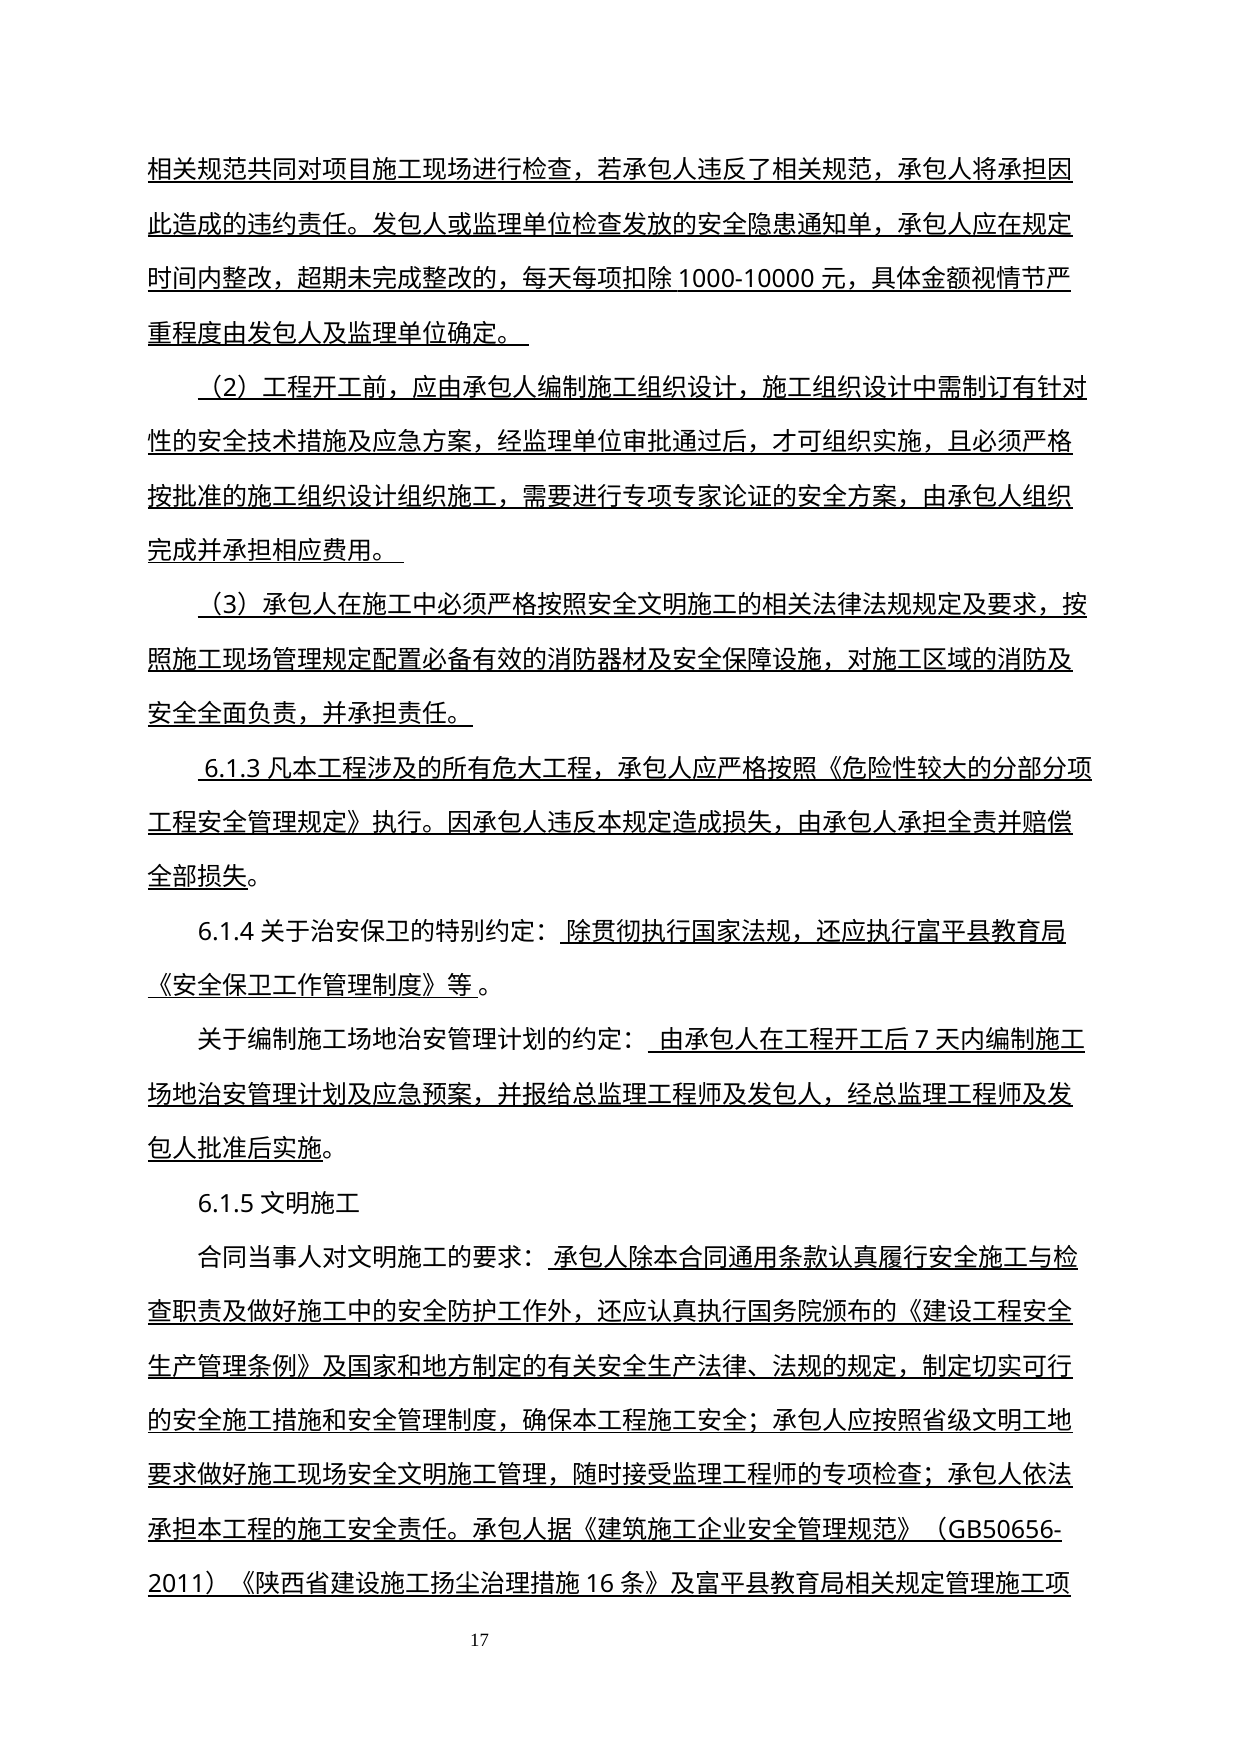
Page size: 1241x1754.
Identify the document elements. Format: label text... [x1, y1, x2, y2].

text （2）工程开工前，应由承包人编制施工组织设计，施工组织设计中需制订有针对性的安全技术措施及应急方案，经监理单位审批通过后，才可组织实施，且必须严格按批准的施工组织设计组织施工，需要进行专项专家论证的安全方案，由承包人组织完成并承担相应费用。 [148, 367, 1093, 567]
text 6.1.5 文明施工 [148, 1183, 1093, 1219]
text 6.1.3 凡本工程涉及的所有危大工程，承包人应严格按照《危险性较大的分部分项工程安全管理规定》执行。因承包人违反本规定造成损失，由承包人承担全责并赔偿全部损失。 [148, 748, 1093, 893]
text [148, 150, 1093, 349]
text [148, 1237, 1093, 1600]
text 关于编制施工场地治安管理计划的约定： 由承包人在工程开工后 7 天内编制施工场地治安管理计划及应急预案，并报给总监理工程师及发包人，经总监理工程师及发包人批准后实施。 [148, 1020, 1093, 1165]
text 6.1.4 关于治安保卫的特别约定： 除贯彻执行国家法规，还应执行富平县教育局《安全保卫工作管理制度》等 。 [148, 911, 1093, 1002]
text （3）承包人在施工中必须严格按照安全文明施工的相关法律法规规定及要求，按照施工现场管理规定配置必备有效的消防器材及安全保障设施，对施工区域的消防及安全全面负责，并承担责任。 [148, 585, 1093, 730]
